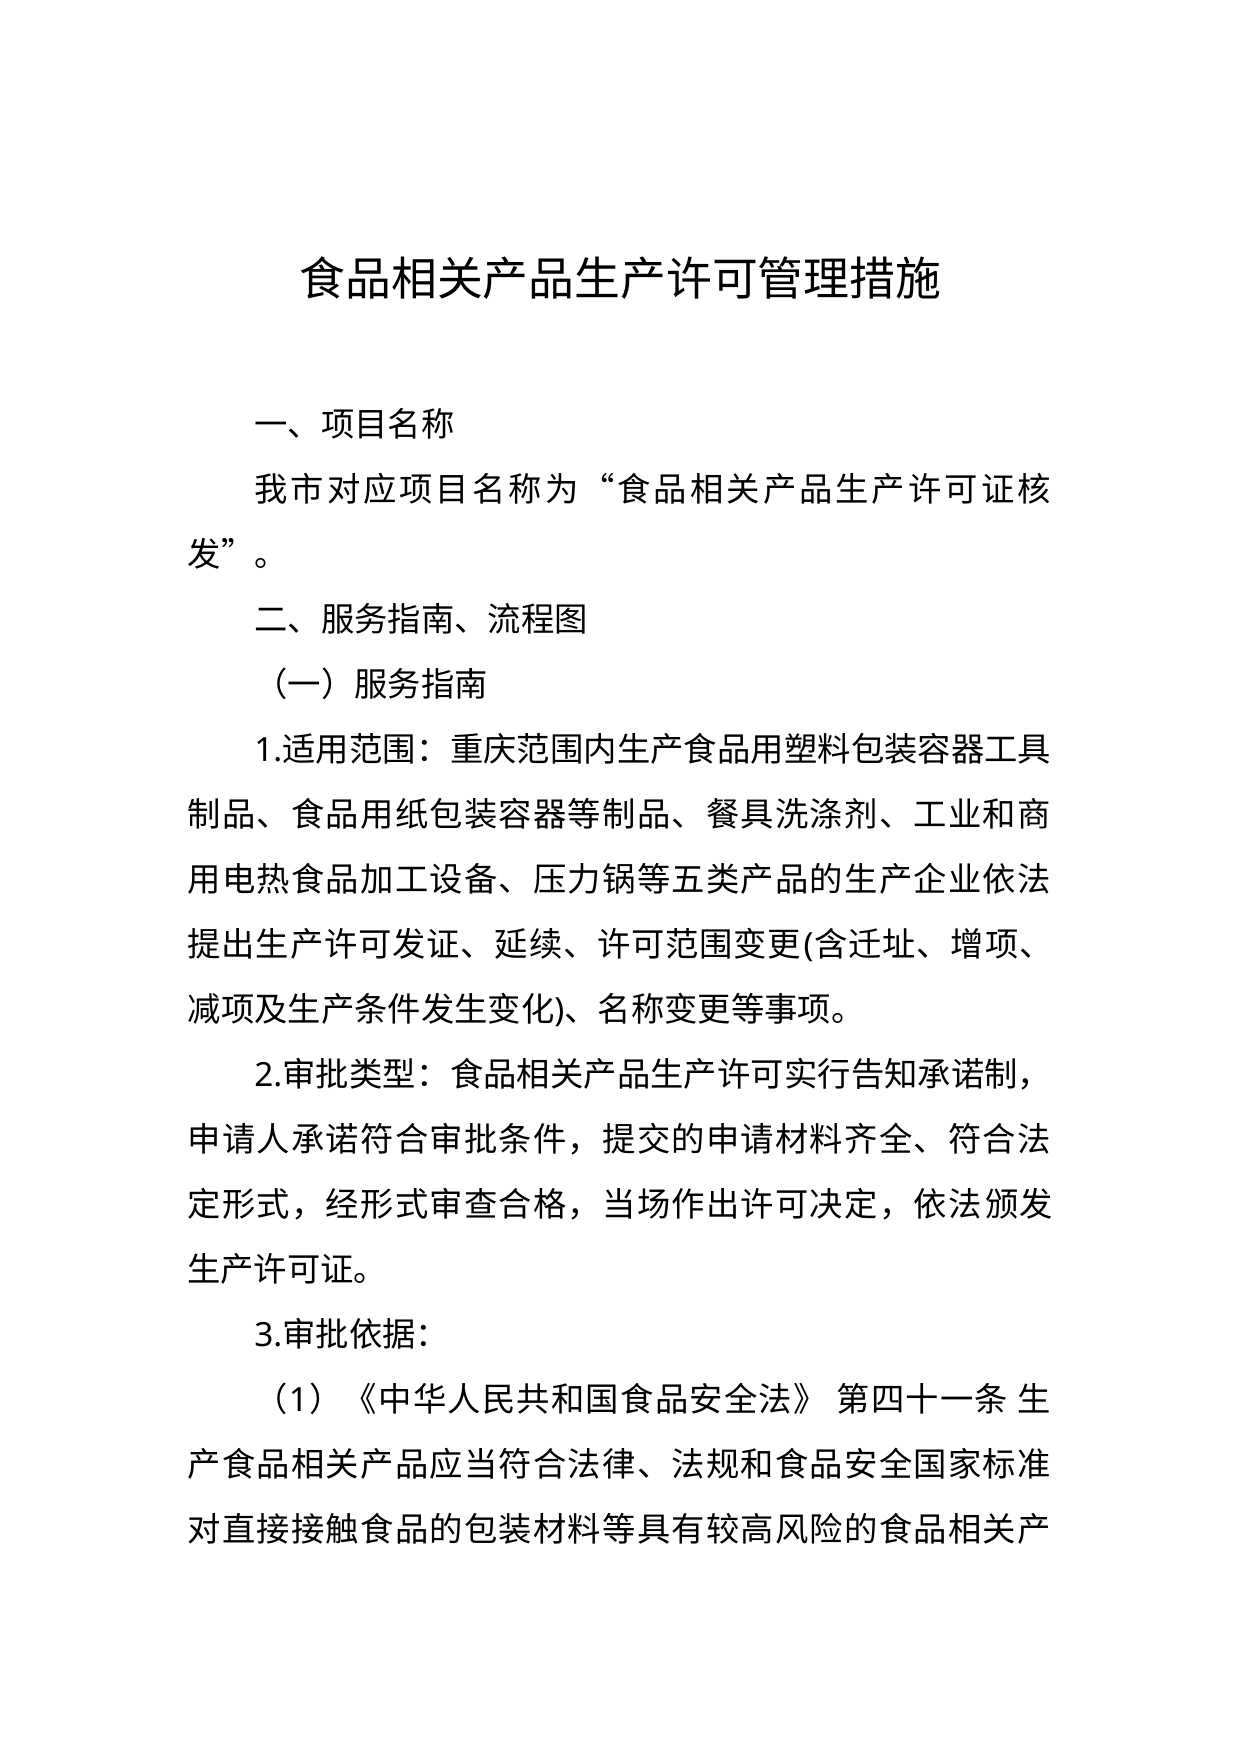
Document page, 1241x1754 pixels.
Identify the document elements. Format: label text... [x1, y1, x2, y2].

text （一）服务指南 [187, 649, 1053, 714]
text 我市对应项目名称为“食品相关产品生产许可证核发”。 [187, 454, 1053, 584]
text 3.审批依据： [187, 1299, 1053, 1364]
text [187, 1364, 1053, 1559]
text 一、项目名称 [187, 389, 1053, 454]
text 2.审批类型：食品相关产品生产许可实行告知承诺制，申请人承诺符合审批条件，提交的申请材料齐全、符合法定形式，经形式审查合格，当场作出许可决定，依法颁发生产许可证。 [187, 1039, 1053, 1299]
text 食品相关产品生产许可管理措施 [187, 227, 1053, 324]
text 1.适用范围：重庆范围内生产食品用塑料包装容器工具制品、食品用纸包装容器等制品、餐具洗涤剂、工业和商用电热食品加工设备、压力锅等五类产品的生产企业依法提出生产许可发证、延续、许可范围变更(含迁址、增项、减项及生产条件发生变化)、名称变更等事项。 [187, 714, 1053, 1039]
text 二、服务指南、流程图 [187, 584, 1053, 649]
